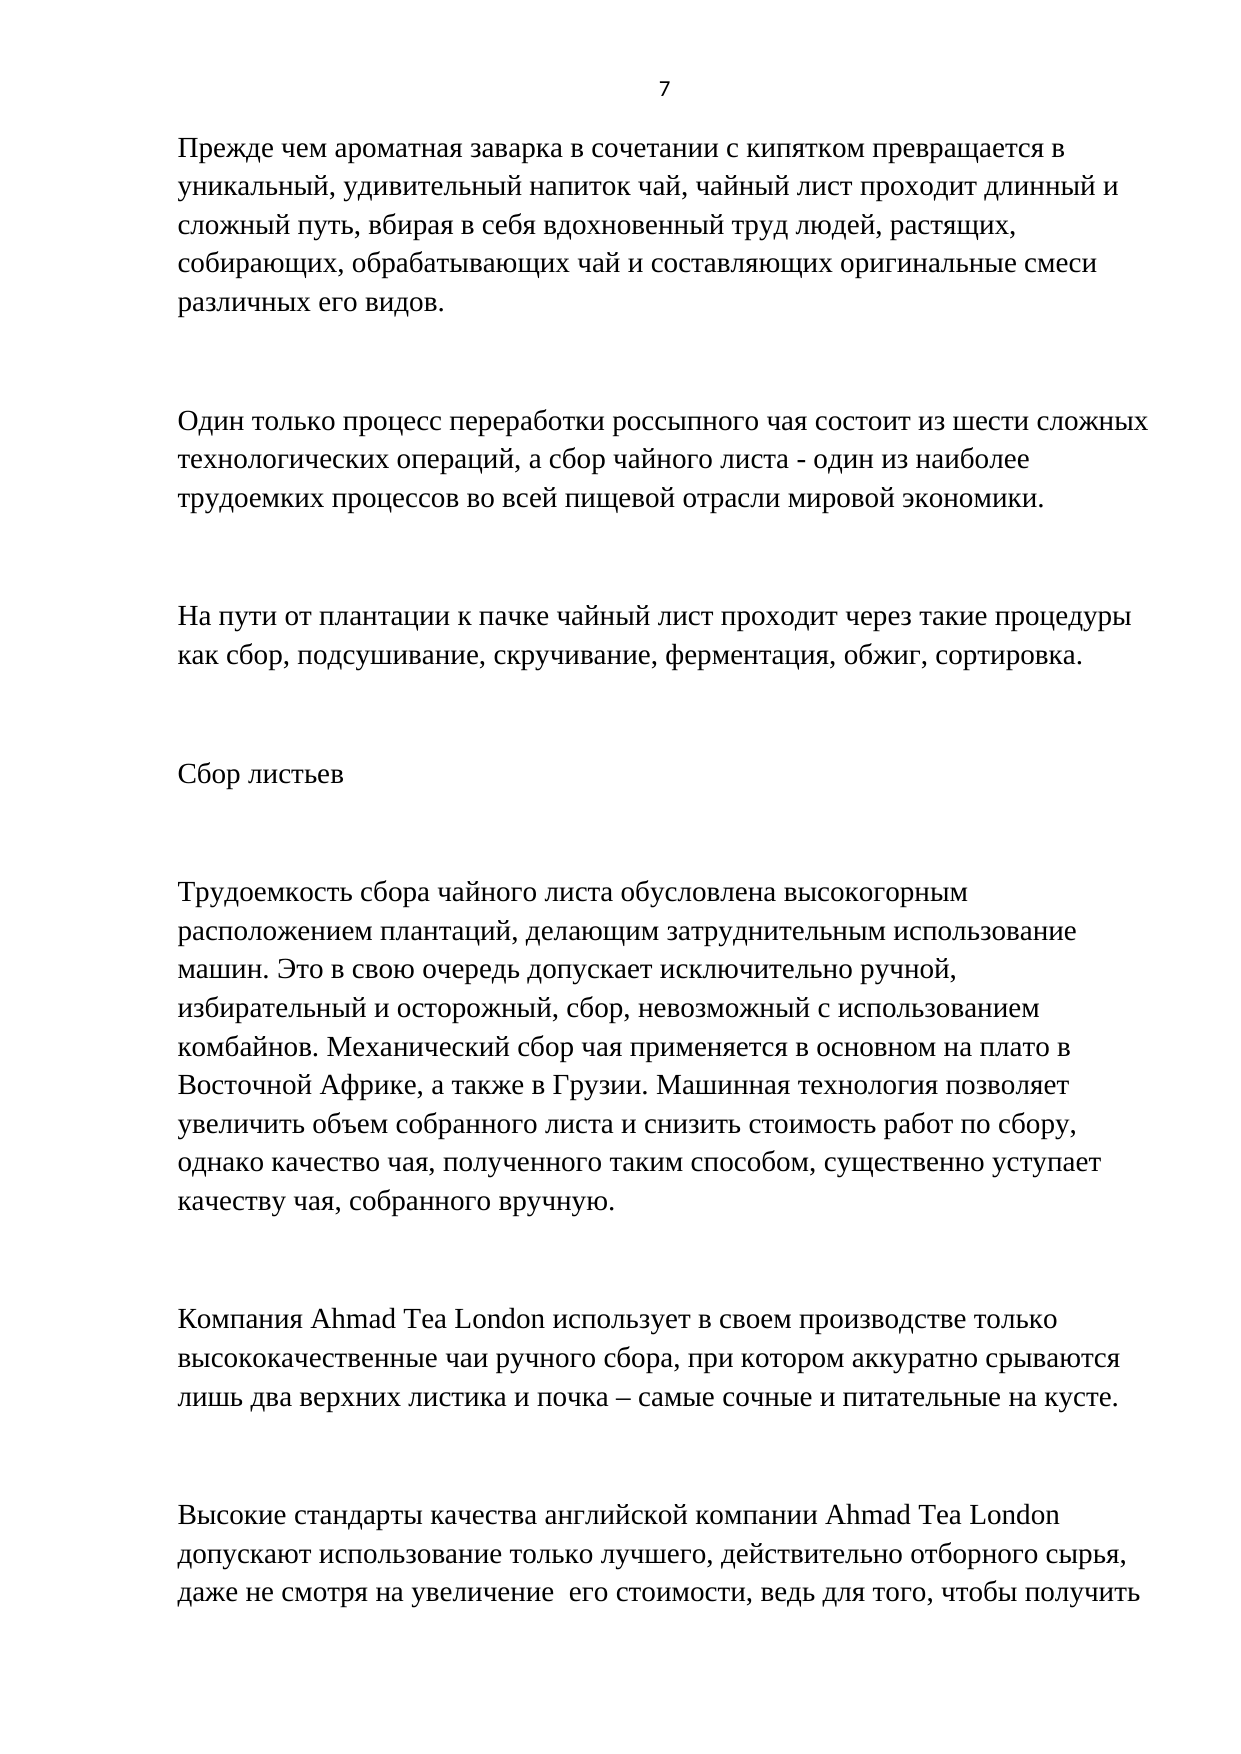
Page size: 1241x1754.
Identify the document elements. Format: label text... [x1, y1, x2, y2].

text Трудоемкость сбора чайного листа обусловлена высокогорным расположением плантаций, делающим затруднительным использование машин. Это в свою очередь допускает исключительно ручной, избирательный и осторожный, сбор, невозможный с использованием комбайнов. Механический сбор чая применяется в основном на плато в Восточной Африке, а также в Грузии. Машинная технология позволяет увеличить объем собранного листа и снизить стоимость работ по сбору, однако качество чая, полученного таким способом, существенно уступает качеству чая, собранного вручную. [177, 874, 1152, 1216]
text Один только процесс переработки россыпного чая состоит из шести сложных технологических операций, а сбор чайного листа - один из наиболее трудоемких процессов во всей пищевой отрасли мировой экономики. [177, 403, 1152, 513]
text Сбор листьев [177, 756, 1152, 789]
text Компания Ahmad Tea London использует в своем производстве только высококачественные чаи ручного сбора, при котором аккуратно срываются лишь два верхних листика и почка – самые сочные и питательные на кусте. [177, 1302, 1152, 1412]
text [177, 1497, 1152, 1608]
text На пути от плантации к пачке чайный лист проходит через такие процедуры как сбор, подсушивание, скручивание, ферментация, обжиг, сортировка. [177, 598, 1152, 671]
text Прежде чем ароматная заварка в сочетании с кипятком превращается в уникальный, удивительный напиток чай, чайный лист проходит длинный и сложный путь, вбирая в себя вдохновенный труд людей, растящих, собирающих, обрабатывающих чай и составляющих оригинальные смеси различных его видов. [177, 130, 1152, 317]
